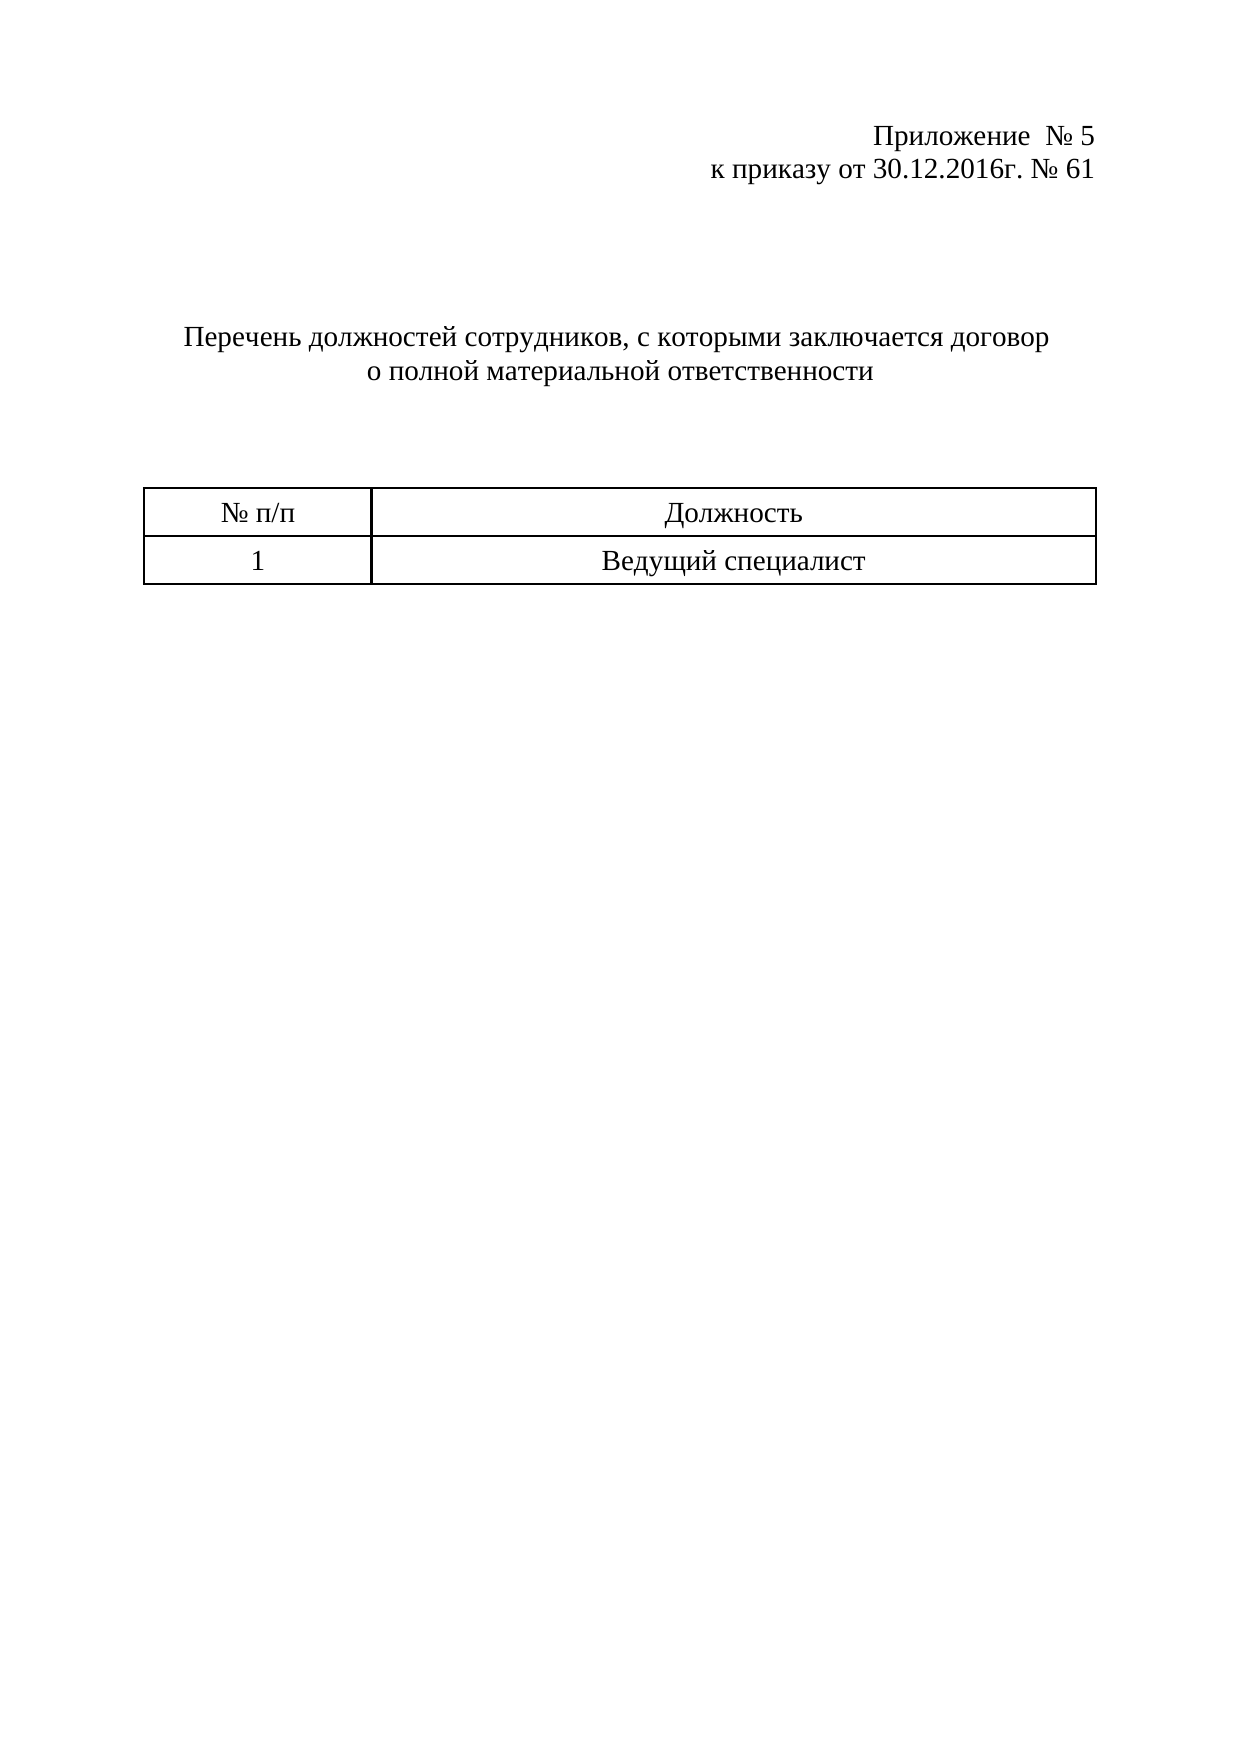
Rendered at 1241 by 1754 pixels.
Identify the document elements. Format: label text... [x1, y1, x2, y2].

table_cell Ведущий специалист [373, 537, 1095, 583]
text Приложение № 5 к приказу от 30.12.2016г. № 61 [146, 118, 1095, 185]
table_header Должность [373, 489, 1095, 535]
text Перечень должностей сотрудников, с которыми заключается договор о полной материальной ответственности [146, 319, 1095, 386]
table_cell 1 [145, 537, 370, 583]
table_header № п/п [145, 489, 370, 535]
